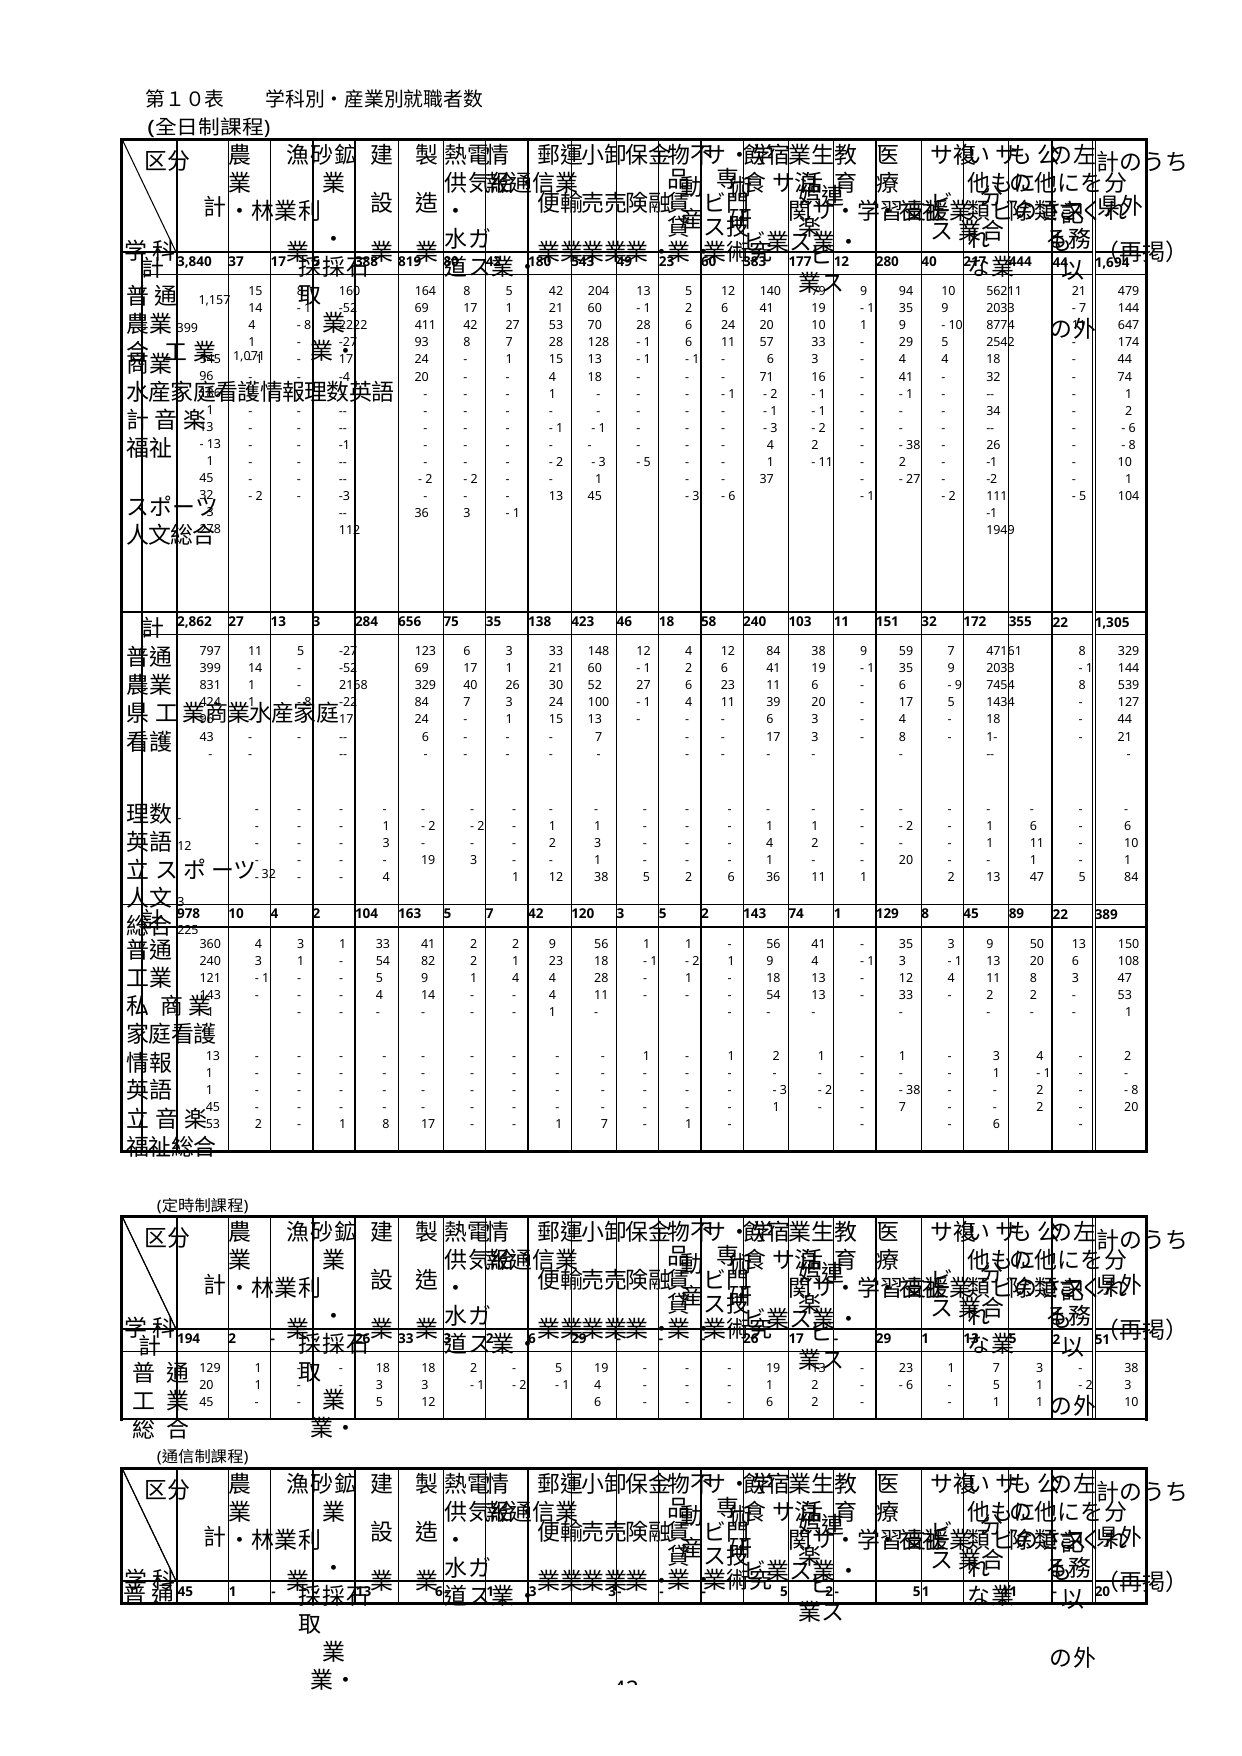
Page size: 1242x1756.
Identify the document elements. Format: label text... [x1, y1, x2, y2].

list (全日制課程) [147, 113, 1242, 140]
list (定時制課程) [157, 1194, 1242, 1216]
text 第１０表 学科別・産業別就職者数 [145, 85, 1242, 112]
list (通信制課程) [157, 1446, 1242, 1467]
